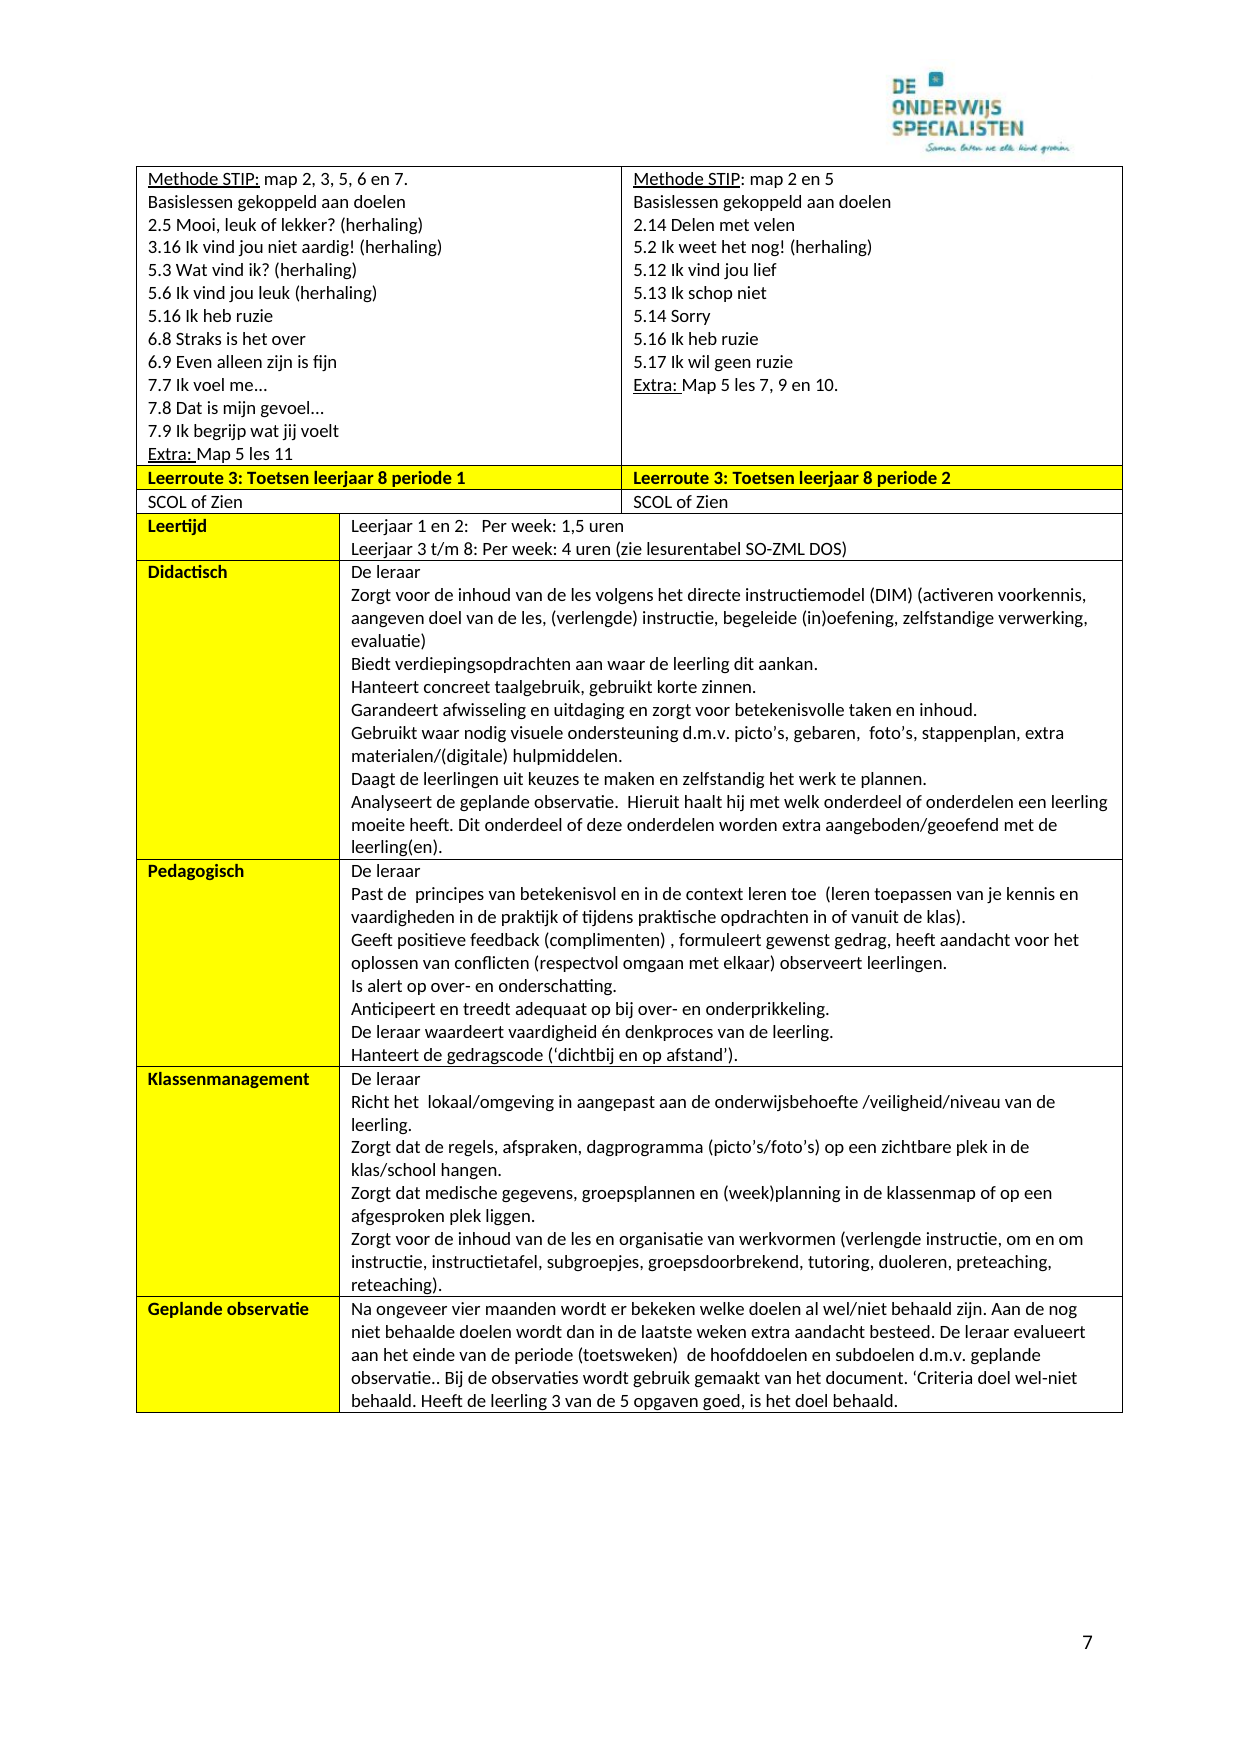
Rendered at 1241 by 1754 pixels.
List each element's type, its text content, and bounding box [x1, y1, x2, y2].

table_cell Methode STIP: map 2, 3, 5, 6 en 7. Basislessen gekoppeld aan doelen 2.5 Mooi, leuk of lekker? (herhaling) 3.16 Ik vind jou niet aardig! (herhaling) 5.3 Wat vind ik? (herhaling) 5.6 Ik vind jou leuk (herhaling) 5.16 Ik heb ruzie 6.8 Straks is het over 6.9 Even alleen zijn is fijn 7.7 Ik voel me... 7.8 Dat is mijn gevoel... 7.9 Ik begrijp wat jij voelt Extra: Map 5 les 11 [137, 167, 621, 465]
table_cell Leerroute 3: Toetsen leerjaar 8 periode 1 [137, 466, 621, 489]
table_cell Leertijd [137, 514, 339, 560]
table_cell Didactisch [137, 561, 339, 859]
table_cell Na ongeveer vier maanden wordt er bekeken welke doelen al wel/niet behaald zijn. Aan de nog niet behaalde doelen wordt dan in de laatste weken extra aandacht besteed. De leraar evalueert aan het einde van de periode (toetsweken) de hoofddoelen en subdoelen d.m.v. geplande observatie.. Bij de observaties wordt gebruik gemaakt van het document. ‘Criteria doel wel-niet behaald. Heeft de leerling 3 van de 5 opgaven goed, is het doel behaald. [340, 1297, 1122, 1412]
table_cell Pedagogisch [137, 860, 339, 1066]
table_cell Geplande observatie [137, 1297, 339, 1412]
table_cell De leraar Zorgt voor de inhoud van de les volgens het directe instructiemodel (DIM) (activeren voorkennis, aangeven doel van de les, (verlengde) instructie, begeleide (in)oefening, zelfstandige verwerking, evaluatie) Biedt verdiepingsopdrachten aan waar de leerling dit aankan. Hanteert concreet taalgebruik, gebruikt korte zinnen. Garandeert afwisseling en uitdaging en zorgt voor betekenisvolle taken en inhoud. Gebruikt waar nodig visuele ondersteuning d.m.v. picto’s, gebaren, foto’s, stappenplan, extra materialen/(digitale) hulpmiddelen. Daagt de leerlingen uit keuzes te maken en zelfstandig het werk te plannen. Analyseert de geplande observatie. Hieruit haalt hij met welk onderdeel of onderdelen een leerling moeite heeft. Dit onderdeel of deze onderdelen worden extra aangeboden/geoefend met de leerling(en). [340, 561, 1122, 859]
table_cell Leerjaar 1 en 2: Per week: 1,5 uren Leerjaar 3 t/m 8: Per week: 4 uren (zie lesurentabel SO-ZML DOS) [340, 514, 1122, 560]
table_cell Klassenmanagement [137, 1067, 339, 1296]
table_cell De leraar Past de principes van betekenisvol en in de context leren toe (leren toepassen van je kennis en vaardigheden in de praktijk of tijdens praktische opdrachten in of vanuit de klas). Geeft positieve feedback (complimenten) , formuleert gewenst gedrag, heeft aandacht voor het oplossen van conflicten (respectvol omgaan met elkaar) observeert leerlingen. Is alert op over- en onderschatting. Anticipeert en treedt adequaat op bij over- en onderprikkeling. De leraar waardeert vaardigheid én denkproces van de leerling. Hanteert de gedragscode (‘dichtbij en op afstand’). [340, 860, 1122, 1066]
picture [869, 59, 1093, 166]
table_cell Leerroute 3: Toetsen leerjaar 8 periode 2 [622, 466, 1122, 489]
table_cell SCOL of Zien [137, 490, 621, 513]
table_cell De leraar Richt het lokaal/omgeving in aangepast aan de onderwijsbehoefte /veiligheid/niveau van de leerling. Zorgt dat de regels, afspraken, dagprogramma (picto’s/foto’s) op een zichtbare plek in de klas/school hangen. Zorgt dat medische gegevens, groepsplannen en (week)planning in de klassenmap of op een afgesproken plek liggen. Zorgt voor de inhoud van de les en organisatie van werkvormen (verlengde instructie, om en om instructie, instructietafel, subgroepjes, groepsdoorbrekend, tutoring, duoleren, preteaching, reteaching). [340, 1067, 1122, 1296]
table_cell SCOL of Zien [622, 490, 1122, 513]
table_cell Methode STIP: map 2 en 5 Basislessen gekoppeld aan doelen 2.14 Delen met velen 5.2 Ik weet het nog! (herhaling) 5.12 Ik vind jou lief 5.13 Ik schop niet 5.14 Sorry 5.16 Ik heb ruzie 5.17 Ik wil geen ruzie Extra: Map 5 les 7, 9 en 10. [622, 167, 1122, 465]
